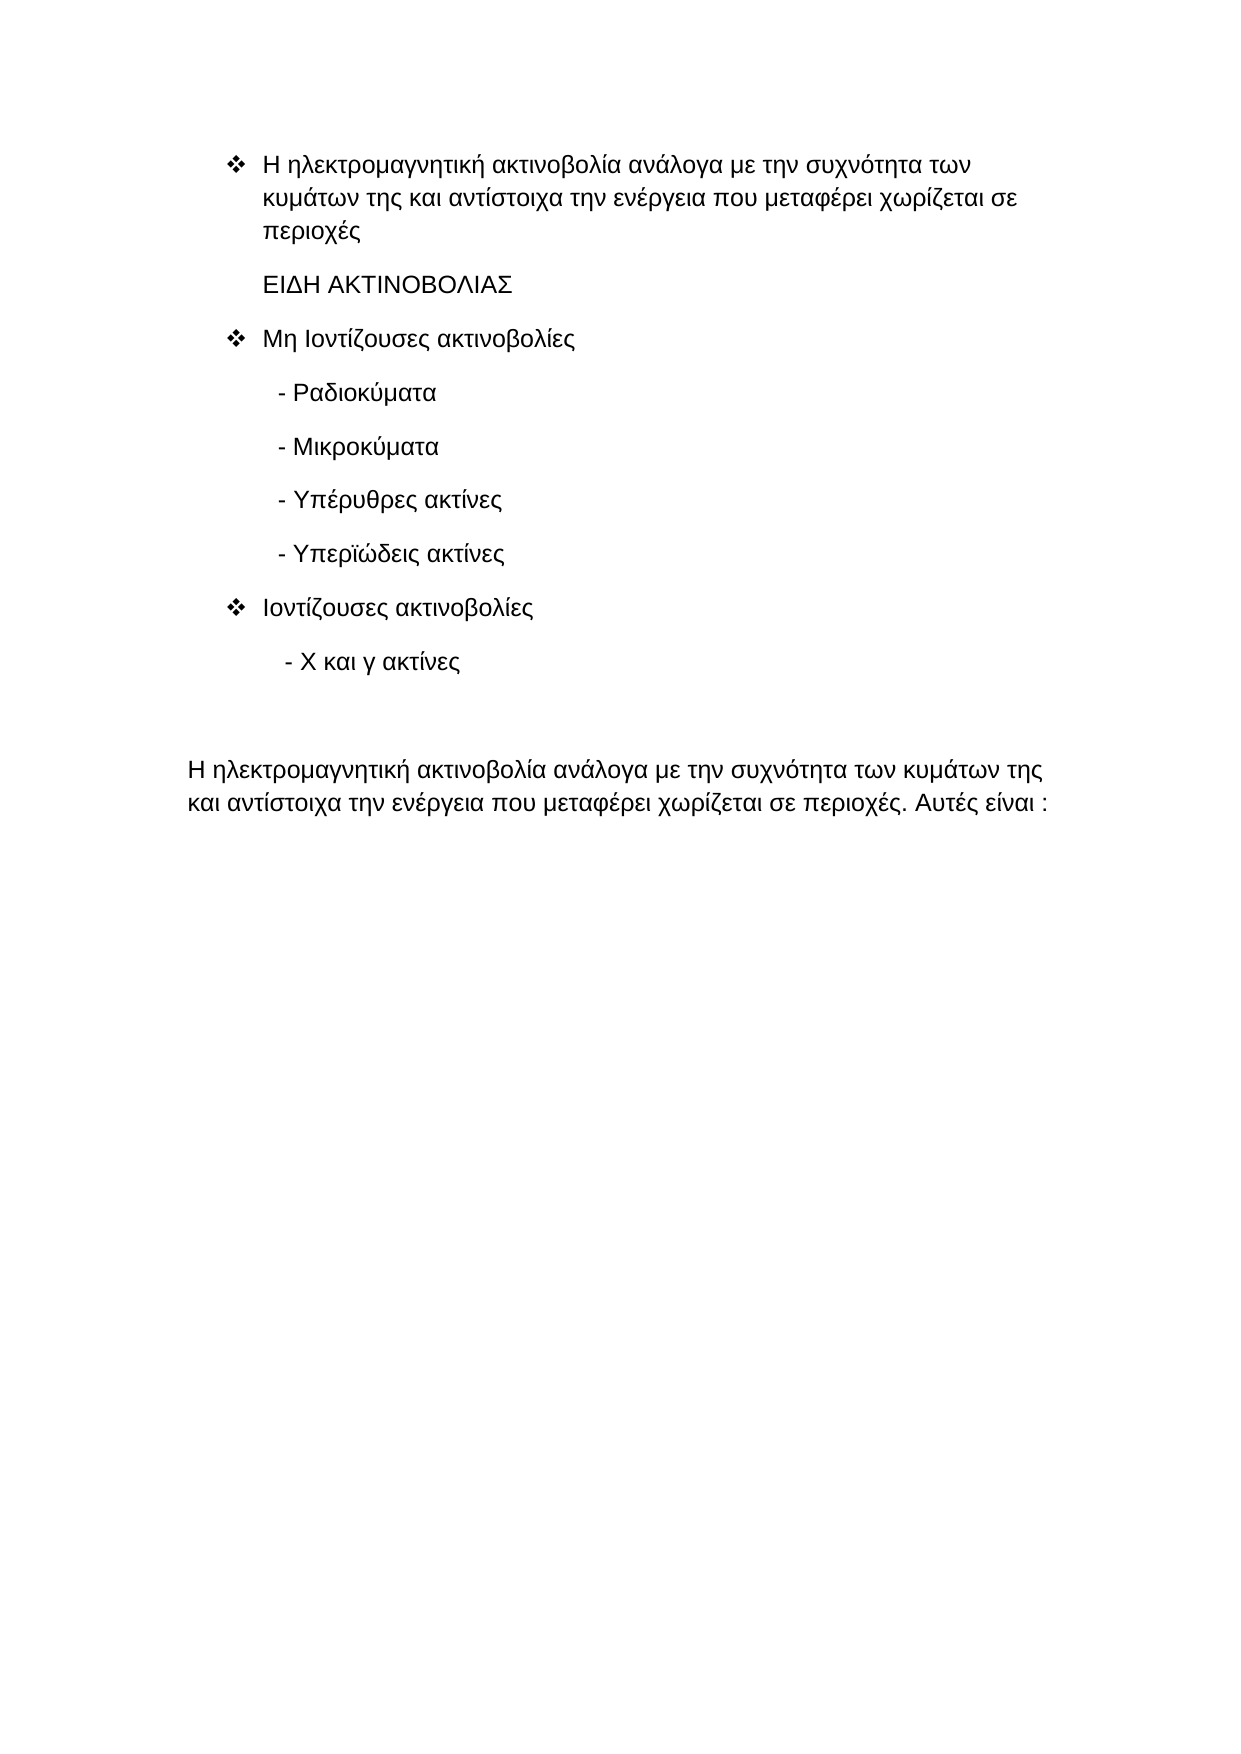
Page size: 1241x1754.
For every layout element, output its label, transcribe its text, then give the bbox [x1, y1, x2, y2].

text ΕΙΔΗ ΑΚΤΙΝΟΒΟΛΙΑΣ [262, 270, 1053, 299]
text - Μικροκύματα [187, 432, 1053, 460]
list Μη Ιοντίζουσες ακτινοβολίες [225, 324, 1053, 353]
text - Υπέρυθρες ακτίνες [187, 486, 1053, 514]
text Η ηλεκτρομαγνητική ακτινοβολία ανάλογα με την συχνότητα των κυμάτων της και αντίστοιχα την ενέργεια που μεταφέρει χωρίζεται σε περιοχές. Αυτές είναι : [187, 755, 1053, 817]
text - Χ και γ ακτίνες [187, 647, 1053, 676]
list Ιοντίζουσες ακτινοβολίες [225, 593, 1053, 622]
text - Ραδιοκύματα [187, 378, 1053, 407]
text - Υπερϊώδεις ακτίνες [187, 539, 1053, 568]
list Η ηλεκτρομαγνητική ακτινοβολία ανάλογα με την συχνότητα των κυμάτων της και αντίστοιχα την ενέργεια που μεταφέρει χωρίζεται σε περιοχές [225, 150, 1053, 245]
